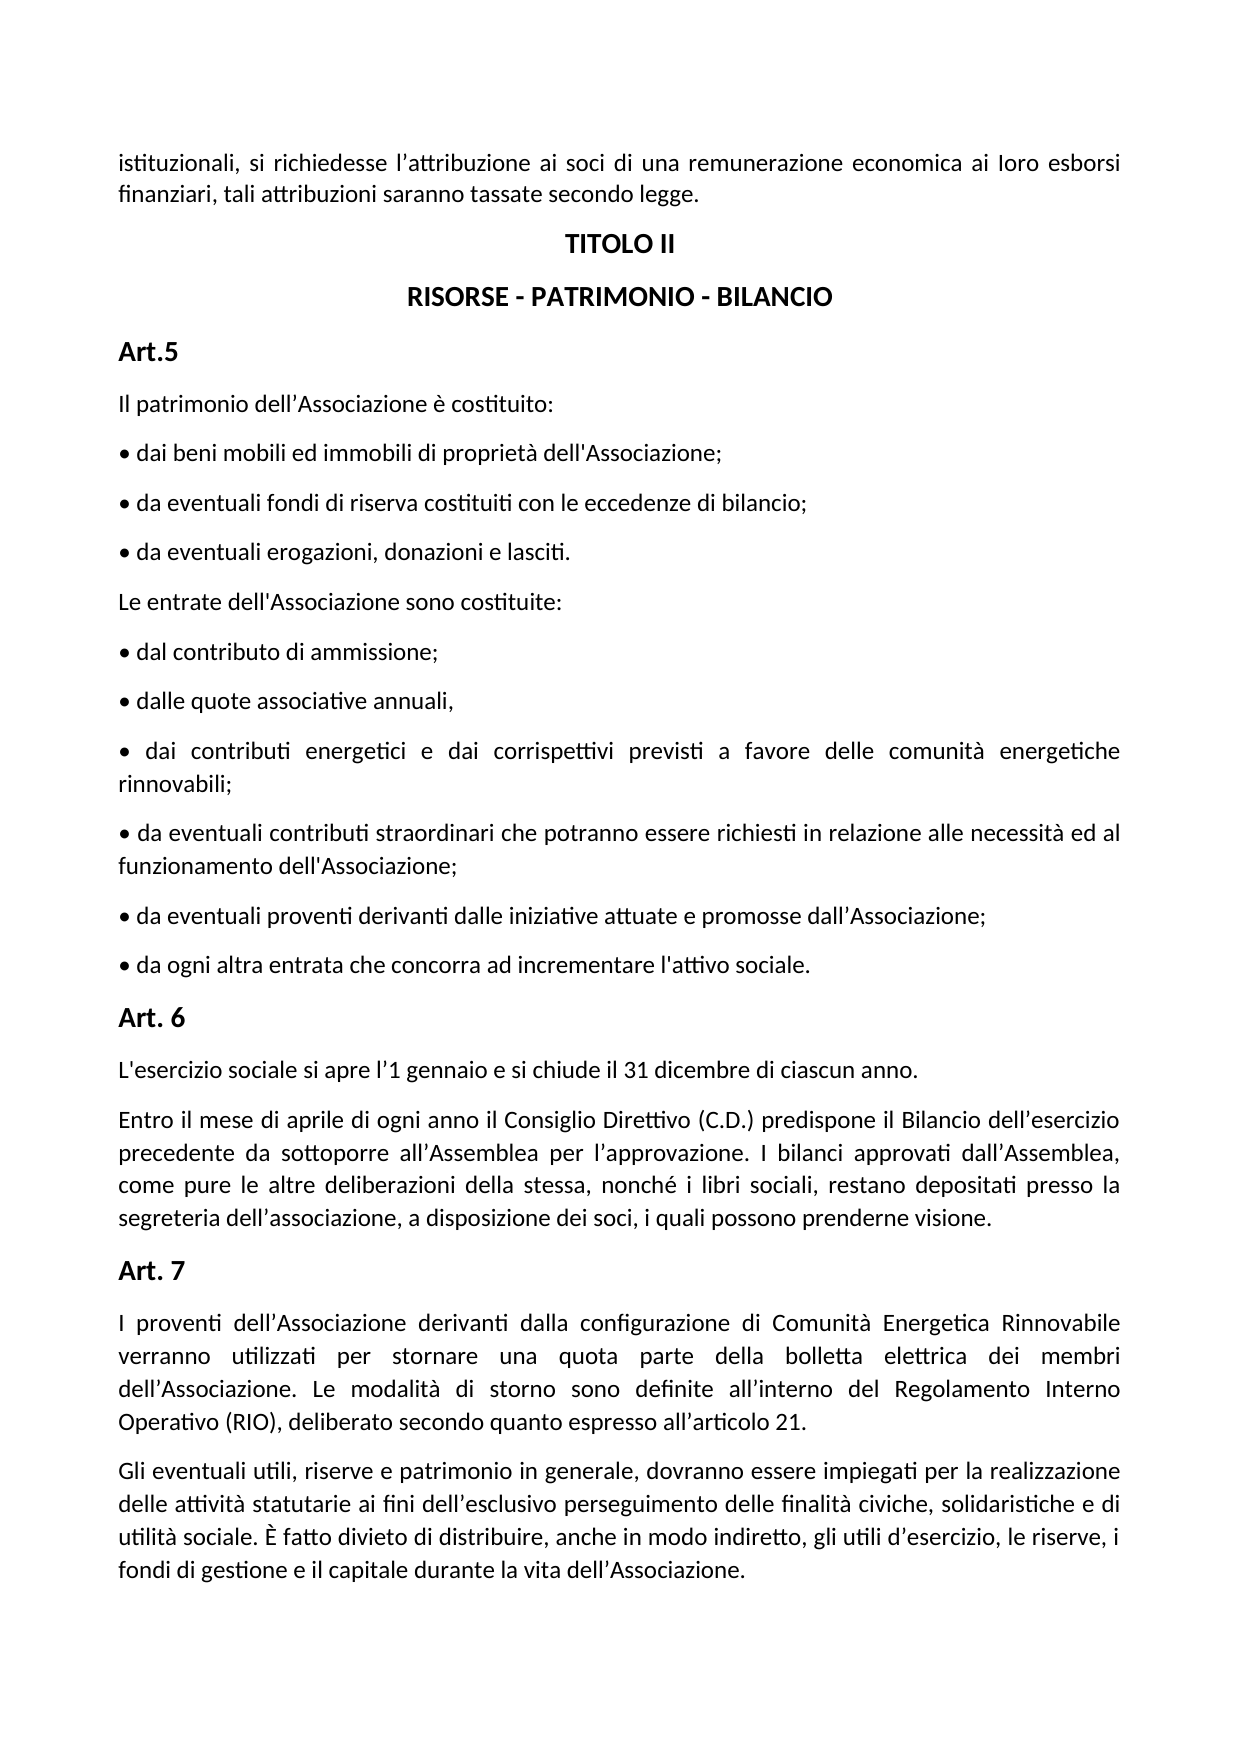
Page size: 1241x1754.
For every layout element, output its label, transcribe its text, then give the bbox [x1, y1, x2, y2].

text • dal contributo di ammissione; [118, 636, 1122, 666]
text I proventi dell’Associazione derivanti dalla configurazione di Comunità Energetica Rinnovabile verranno utilizzati per stornare una quota parte della bolletta elettrica dei membri dell’Associazione. Le modalità di storno sono definite all’interno del Regolamento Interno Operativo (RIO), deliberato secondo quanto espresso all’articolo 21. [118, 1307, 1122, 1436]
text Art.5 [118, 333, 1122, 368]
text • dai contributi energetici e dai corrispettivi previsti a favore delle comunità energetiche rinnovabili; [118, 735, 1122, 798]
text • da eventuali fondi di riserva costituiti con le eccedenze di bilancio; [118, 487, 1122, 517]
text • da eventuali proventi derivanti dalle iniziative attuate e promosse dall’Associazione; [118, 900, 1122, 930]
text Le entrate dell'Associazione sono costituite: [118, 586, 1122, 617]
text TITOLO II [118, 225, 1122, 261]
text • dalle quote associative annuali, [118, 685, 1122, 716]
text Art. 7 [118, 1252, 1122, 1288]
text • da ogni altra entrata che concorra ad incrementare l'attivo sociale. [118, 949, 1122, 980]
text Entro il mese di aprile di ogni anno il Consiglio Direttivo (C.D.) predispone il Bilancio dell’esercizio precedente da sottoporre all’Assemblea per l’approvazione. I bilanci approvati dall’Assemblea, come pure le altre deliberazioni della stessa, nonché i libri sociali, restano depositati presso la segreteria dell’associazione, a disposizione dei soci, i quali possono prenderne visione. [118, 1104, 1122, 1233]
text Gli eventuali utili, riserve e patrimonio in generale, dovranno essere impiegati per la realizzazione delle attività statutarie ai fini dell’esclusivo perseguimento delle finalità civiche, solidaristiche e di utilità sociale. È fatto divieto di distribuire, anche in modo indiretto, gli utili d’esercizio, le riserve, i fondi di gestione e il capitale durante la vita dell’Associazione. [118, 1456, 1122, 1585]
text Art. 6 [118, 999, 1122, 1035]
text • da eventuali erogazioni, donazioni e lasciti. [118, 537, 1122, 567]
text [118, 148, 1122, 209]
text • da eventuali contributi straordinari che potranno essere richiesti in relazione alle necessità ed al funzionamento dell'Associazione; [118, 817, 1122, 881]
text • dai beni mobili ed immobili di proprietà dell'Associazione; [118, 437, 1122, 468]
text Il patrimonio dell’Associazione è costituito: [118, 388, 1122, 418]
text RISORSE - PATRIMONIO - BILANCIO [118, 278, 1122, 313]
text L'esercizio sociale si apre l’1 gennaio e si chiude il 31 dicembre di ciascun anno. [118, 1054, 1122, 1085]
